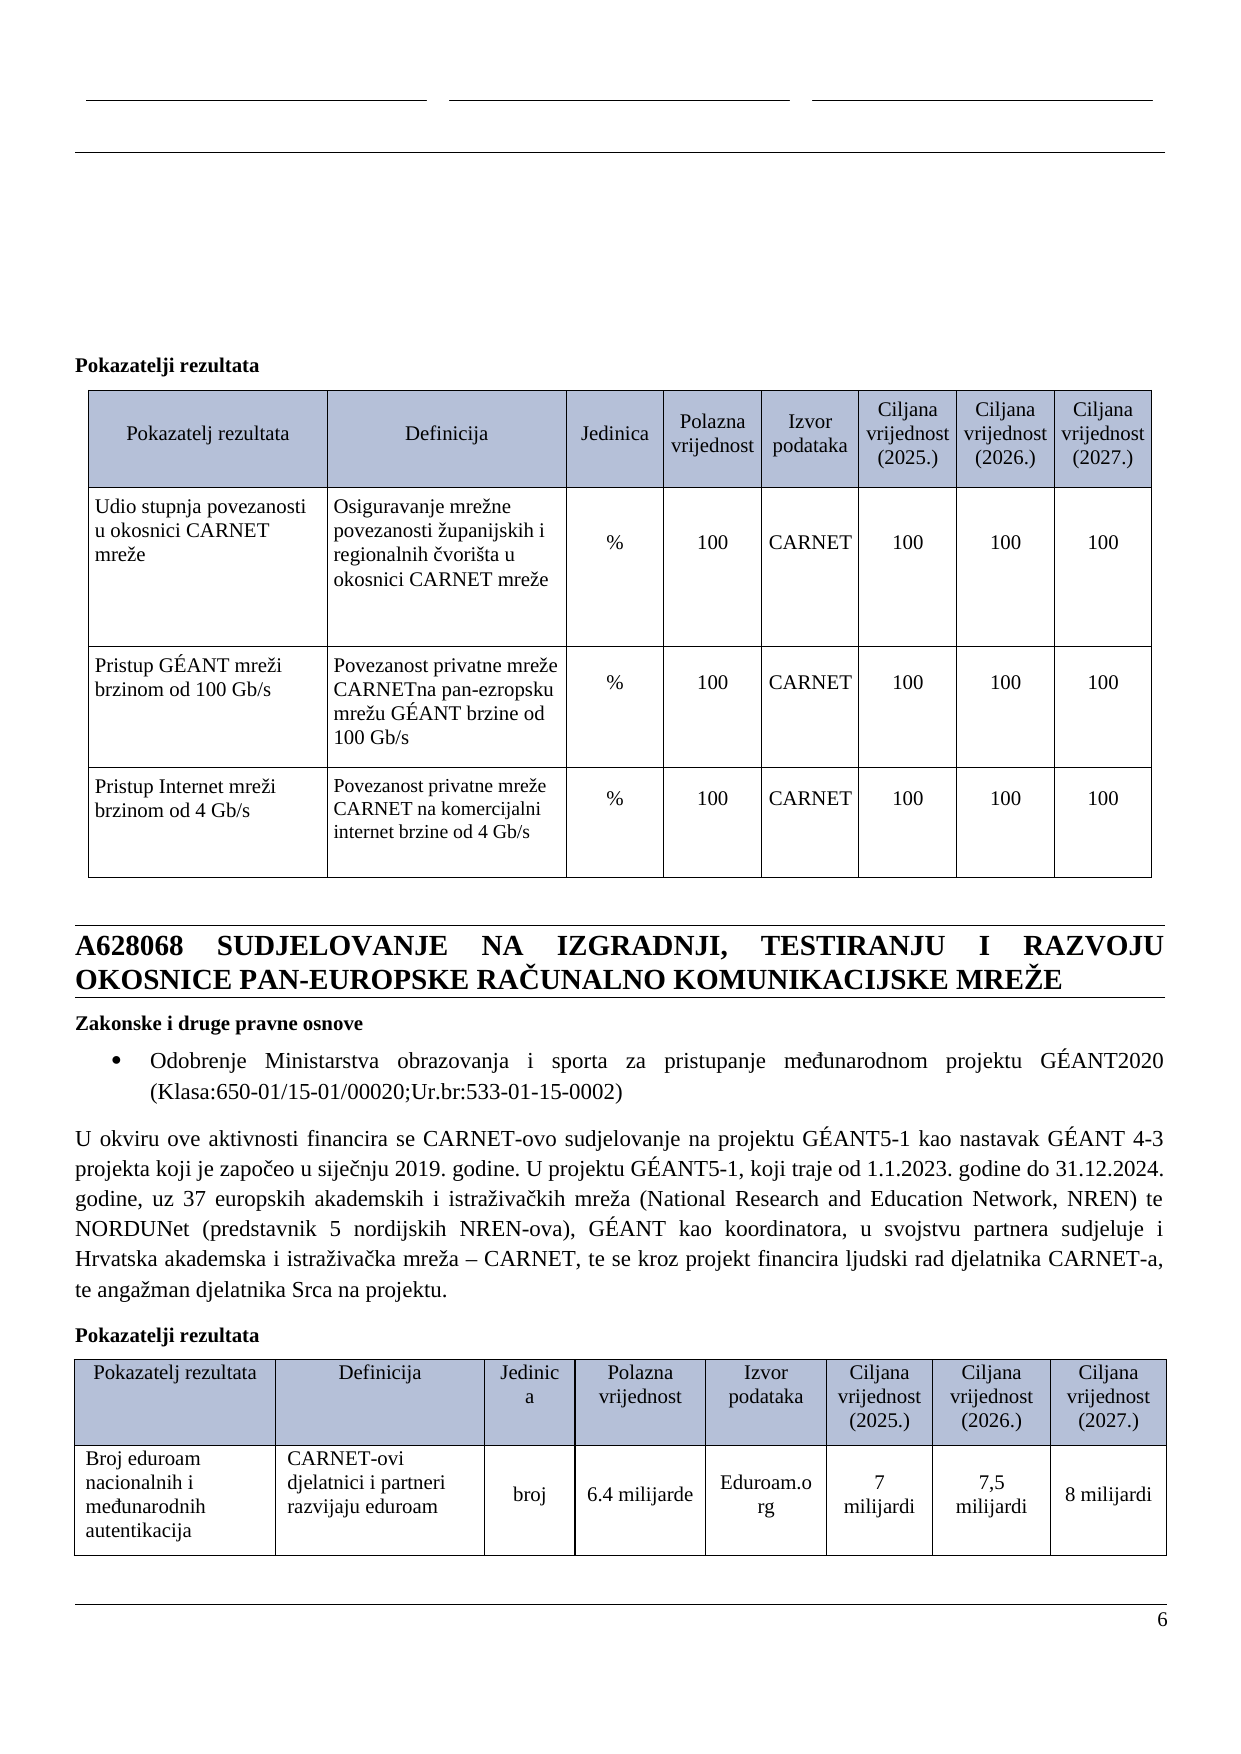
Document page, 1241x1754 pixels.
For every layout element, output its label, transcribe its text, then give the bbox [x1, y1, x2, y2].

table_header Pokazatelj rezultata [75, 1360, 275, 1445]
list Odobrenje Ministarstva obrazovanja i sporta za pristupanje međunarodnom projektu GÉANT2020 (Klasa:650-01/15-01/00020;Ur.br:533-01-15-0002) [112, 1048, 1165, 1104]
table_cell % [567, 488, 663, 646]
table_cell 7 milijardi [827, 1446, 932, 1555]
table_cell Broj eduroam nacionalnih i međunarodnih autentikacija [75, 1446, 275, 1555]
table_cell CARNET [762, 768, 858, 877]
table_cell CARNET [762, 488, 858, 646]
table_header Ciljana vrijednost (2027.) [1051, 1360, 1166, 1445]
table_cell Eduroam.org [706, 1446, 826, 1555]
table_cell 100 [664, 768, 761, 877]
table_header Ciljana vrijednost (2026.) [957, 391, 1054, 487]
table_cell Osiguravanje mrežne povezanosti županijskih i regionalnih čvorišta u okosnici CARNET mreže [328, 488, 566, 646]
table_cell 100 [1055, 488, 1151, 646]
table_header Polazna vrijednost [664, 391, 761, 487]
table_cell Pristup GÉANT mreži brzinom od 100 Gb/s [89, 647, 327, 767]
table_cell CARNET [762, 647, 858, 767]
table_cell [276, 1446, 484, 1555]
table_cell 100 [859, 488, 956, 646]
subtitle Zakonske i druge pravne osnove [75, 1011, 1165, 1035]
table_header Ciljana vrijednost (2025.) [827, 1360, 932, 1445]
table_cell 100 [859, 647, 956, 767]
table_header Izvor podataka [762, 391, 858, 487]
table_cell 100 [859, 768, 956, 877]
table_header Jedinica [485, 1360, 574, 1445]
table_header Definicija [328, 391, 566, 487]
table_cell 8 milijardi [1051, 1446, 1166, 1555]
subtitle A628068 SUDJELOVANJE NA IZGRADNJI, TESTIRANJU I RAZVOJU OKOSNICE PAN-EUROPSKE RAČUNALNO KOMUNIKACIJSKE MREŽE [75, 926, 1165, 997]
table_cell 100 [1055, 647, 1151, 767]
table_header Jedinica [567, 391, 663, 487]
table_cell 100 [664, 647, 761, 767]
table_cell % [567, 647, 663, 767]
table_cell 100 [664, 488, 761, 646]
table_cell Povezanost privatne mreže CARNET na komercijalni internet brzine od 4 Gb/s [328, 768, 566, 877]
table_cell 6.4 milijarde [576, 1446, 705, 1555]
table_cell Udio stupnja povezanosti u okosnici CARNET mreže [89, 488, 327, 646]
table_cell 100 [957, 647, 1054, 767]
table_cell % [567, 768, 663, 877]
table_cell Pristup Internet mreži brzinom od 4 Gb/s [89, 768, 327, 877]
table_cell 100 [957, 488, 1054, 646]
table_cell 7,5 milijardi [933, 1446, 1050, 1555]
table_cell 100 [1055, 768, 1151, 877]
table_header Ciljana vrijednost (2026.) [933, 1360, 1050, 1445]
table_header Definicija [276, 1360, 484, 1445]
table_header Polazna vrijednost [576, 1360, 705, 1445]
table_cell Povezanost privatne mreže CARNETna pan-ezropsku mrežu GÉANT brzine od 100 Gb/s [328, 647, 566, 767]
subtitle Pokazatelji rezultata [75, 353, 1165, 377]
subtitle Pokazatelji rezultata [75, 1323, 1165, 1347]
text U okviru ove aktivnosti financira se CARNET-ovo sudjelovanje na projektu GÉANT5-1 kao nastavak GÉANT 4-3 projekta koji je započeo u siječnju 2019. godine. U projektu GÉANT5-1, koji traje od 1.1.2023. godine do 31.12.2024. godine, uz 37 europskih akademskih i istraživačkih mreža (National Research and Education Network, NREN) te NORDUNet (predstavnik 5 nordijskih NREN-ova), GÉANT kao koordinatora, u svojstvu partnera sudjeluje i Hrvatska akademska i istraživačka mreža – CARNET, te se kroz projekt financira ljudski rad djelatnika CARNET-a, te angažman djelatnika Srca na projektu. [75, 1125, 1165, 1302]
table_header Pokazatelj rezultata [89, 391, 327, 487]
table_header Ciljana vrijednost (2027.) [1055, 391, 1151, 487]
table_cell broj [485, 1446, 574, 1555]
table_cell 100 [957, 768, 1054, 877]
table_header Ciljana vrijednost (2025.) [859, 391, 956, 487]
table_header Izvor podataka [706, 1360, 826, 1445]
